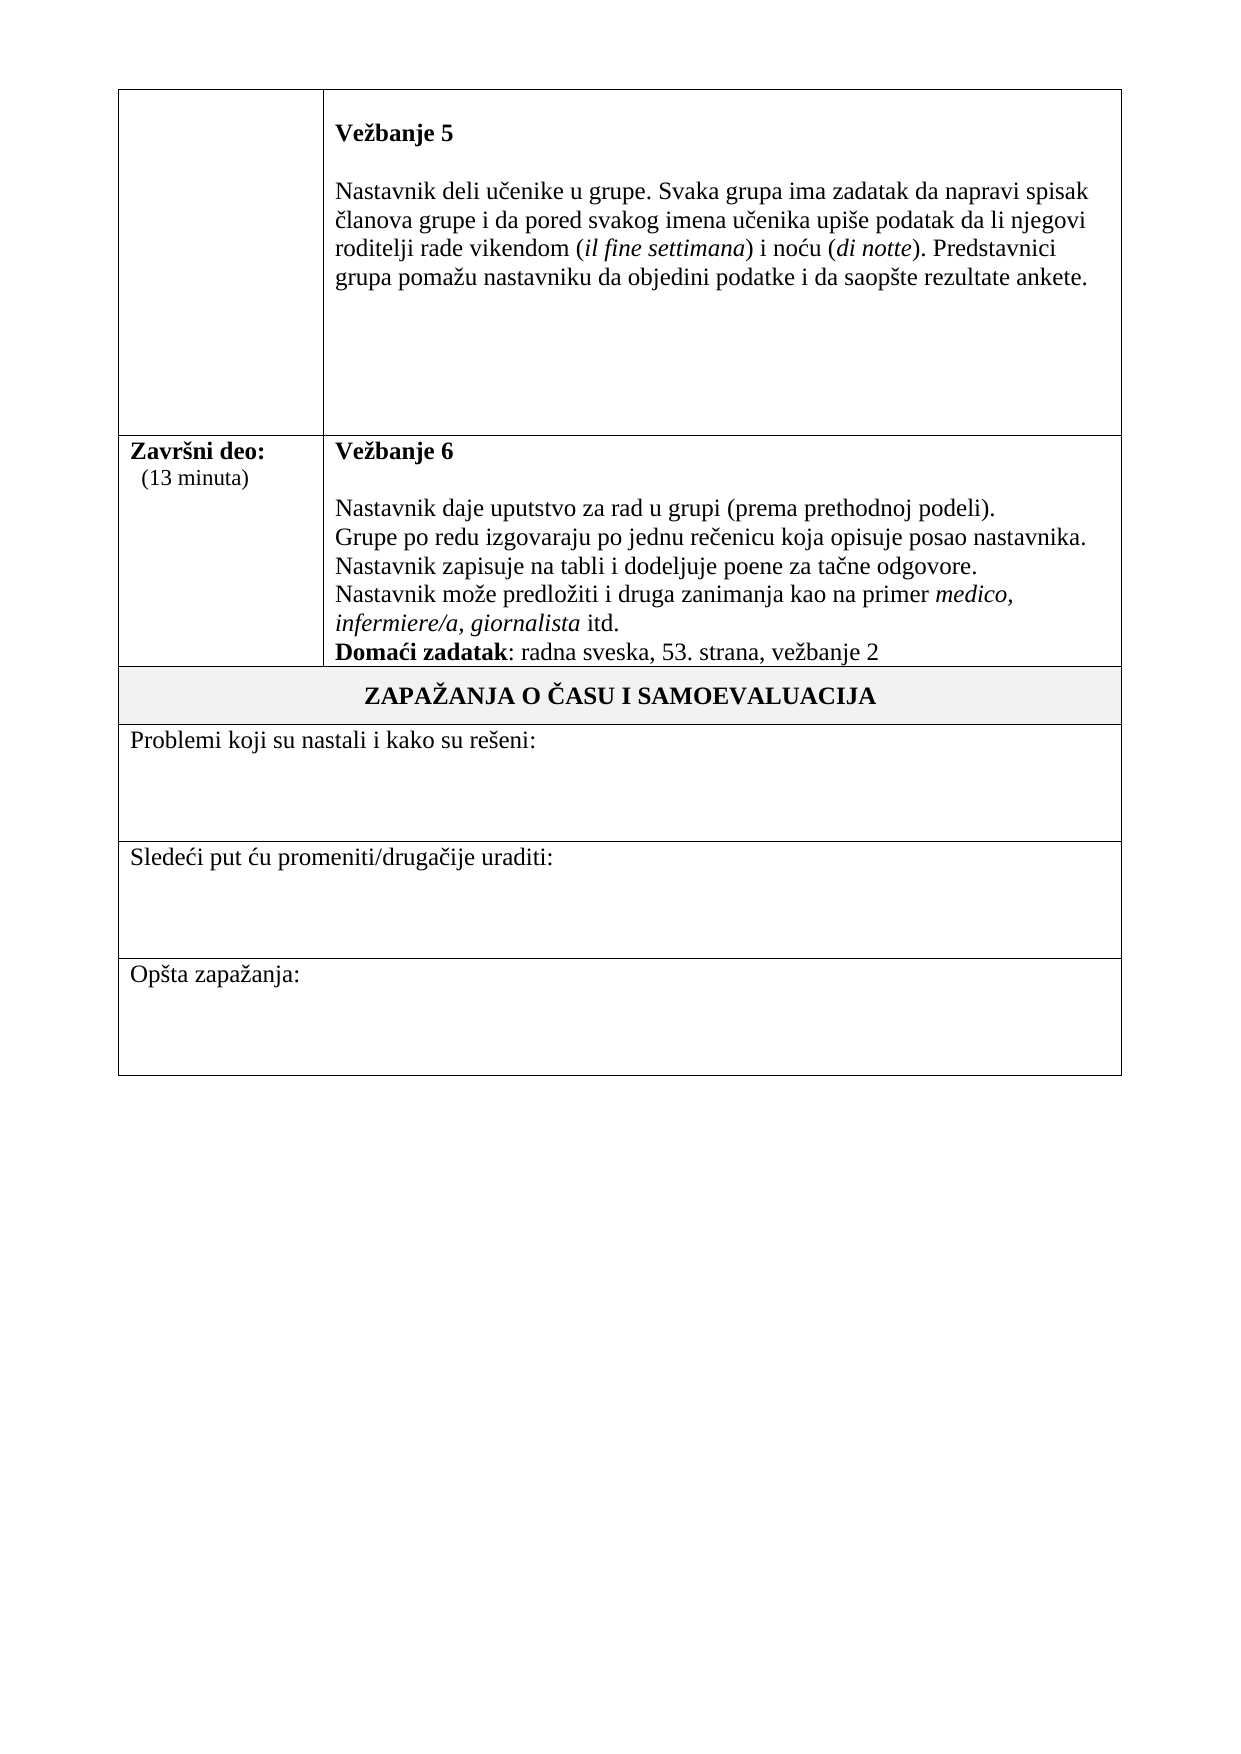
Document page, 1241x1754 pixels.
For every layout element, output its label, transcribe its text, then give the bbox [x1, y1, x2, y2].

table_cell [324, 90, 1121, 435]
table_cell Vežbanje 6 Nastavnik daje uputstvo za rad u grupi (prema prethodnoj podeli). Grupe po redu izgovaraju po jednu rečenicu koja opisuje posao nastavnika. Nastavnik zapisuje na tabli i dodeljuje poene za tačne odgovore. Nastavnik može predložiti i druga zanimanja kao na primer medico, infermiere/a, giornalista itd. Domaći zadatak: radna sveska, 53. strana, vežbanje 2 [324, 436, 1121, 666]
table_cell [119, 90, 323, 435]
table_cell Završni deo: (13 minuta) [119, 436, 323, 666]
table_cell ZAPAŽANJA O ČASU I SAMOEVALUACIJA [119, 667, 1121, 724]
table_cell Opšta zapažanja: [119, 959, 1121, 1075]
table_cell Problemi koji su nastali i kako su rešeni: [119, 725, 1121, 841]
table_cell Sledeći put ću promeniti/drugačije uraditi: [119, 842, 1121, 958]
